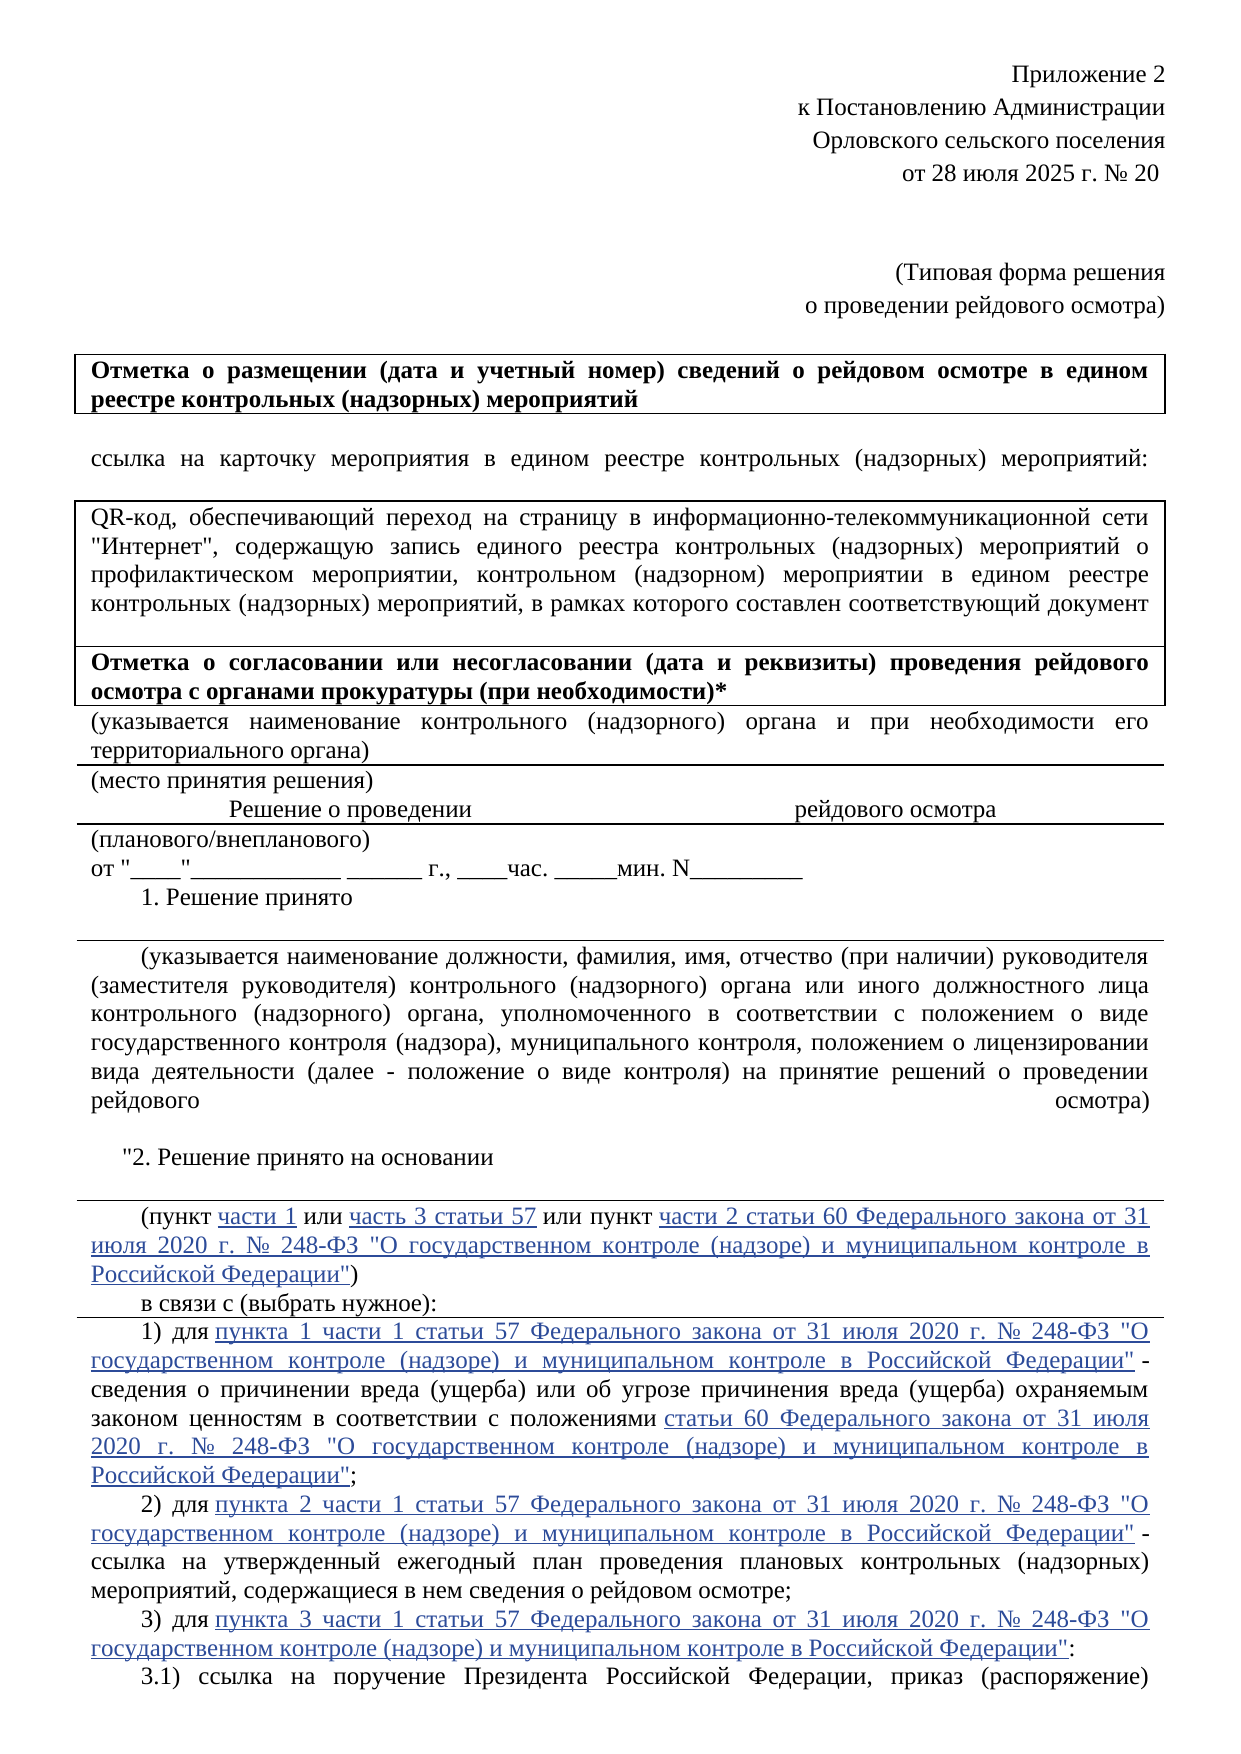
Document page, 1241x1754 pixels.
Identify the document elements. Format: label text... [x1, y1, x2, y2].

table_cell рейдового осмотра [625, 794, 1165, 823]
table_cell (планового/внепланового) [75, 823, 1165, 853]
table_cell 1) для пункта 1 части 1 статьи 57 Федерального закона от 31 июля 2020 г. № 248-ФЗ "О государственном контроле (надзоре) и муниципальном контроле в Российской Федерации" - сведения о причинении вреда (ущерба) или об угрозе причинения вреда (ущерба) охраняемым законом ценностям в соответствии с положениями статьи 60 Федерального закона от 31 июля 2020 г. № 248-ФЗ "О государственном контроле (надзоре) и муниципальном контроле в Российской Федерации"; 2) для пункта 2 части 1 статьи 57 Федерального закона от 31 июля 2020 г. № 248-ФЗ "О государственном контроле (надзоре) и муниципальном контроле в Российской Федерации" - ссылка на утвержденный ежегодный план проведения плановых контрольных (надзорных) мероприятий, содержащиеся в нем сведения о рейдовом осмотре; [75, 1316, 1165, 1604]
table_cell (указывается наименование должности, фамилия, имя, отчество (при наличии) руководителя (заместителя руководителя) контрольного (надзорного) органа или иного должностного лица контрольного (надзорного) органа, уполномоченного в соответствии с положением о виде государственного контроля (надзора), муниципального контроля, положением о лицензировании вида деятельности (далее - положение о виде контроля) на принятие решений о проведении рейдового осмотра) [75, 940, 1165, 1142]
table_cell (указывается наименование контрольного (надзорного) органа и при необходимости его территориального органа) [75, 706, 1165, 764]
table_cell Решение о проведении [75, 794, 625, 823]
table_cell (место принятия решения) [75, 764, 1165, 794]
table_cell "2. Решение принято на основании [75, 1142, 1165, 1200]
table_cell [75, 1604, 1165, 1690]
table_cell в связи с (выбрать нужное): [75, 1288, 1165, 1316]
table_cell QR-код, обеспечивающий переход на страницу в информационно-телекоммуникационной сети "Интернет", содержащую запись единого реестра контрольных (надзорных) мероприятий о профилактическом мероприятии, контрольном (надзорном) мероприятии в едином реестре контрольных (надзорных) мероприятий, в рамках которого составлен соответствующий документ [76, 502, 1164, 646]
table_cell Отметка о согласовании или несогласовании (дата и реквизиты) проведения рейдового осмотра с органами прокуратуры (при необходимости)* [76, 647, 1164, 705]
table_cell Отметка о размещении (дата и учетный номер) сведений о рейдовом осмотре в едином реестре контрольных (надзорных) мероприятий [76, 355, 1164, 413]
subtitle Орловского сельского поселения [75, 125, 1165, 154]
table_cell (пункт части 1 или часть 3 статьи 57 или пункт части 2 статьи 60 Федерального закона от 31 июля 2020 г. № 248-ФЗ "О государственном контроле (надзоре) и муниципальном контроле в Российской Федерации") [75, 1200, 1165, 1288]
subtitle от 28 июля 2025 г. № 20 (Типовая форма решения о проведении рейдового осмотра) [75, 158, 1165, 319]
table_cell 1. Решение принято [75, 882, 1165, 939]
table_cell от "____"____________ ______ г., ____час. _____мин. N_________ [75, 853, 1165, 882]
table_cell ссылка на карточку мероприятия в едином реестре контрольных (надзорных) мероприятий: [75, 414, 1165, 500]
subtitle Приложение 2 к Постановлению Администрации [75, 59, 1165, 121]
